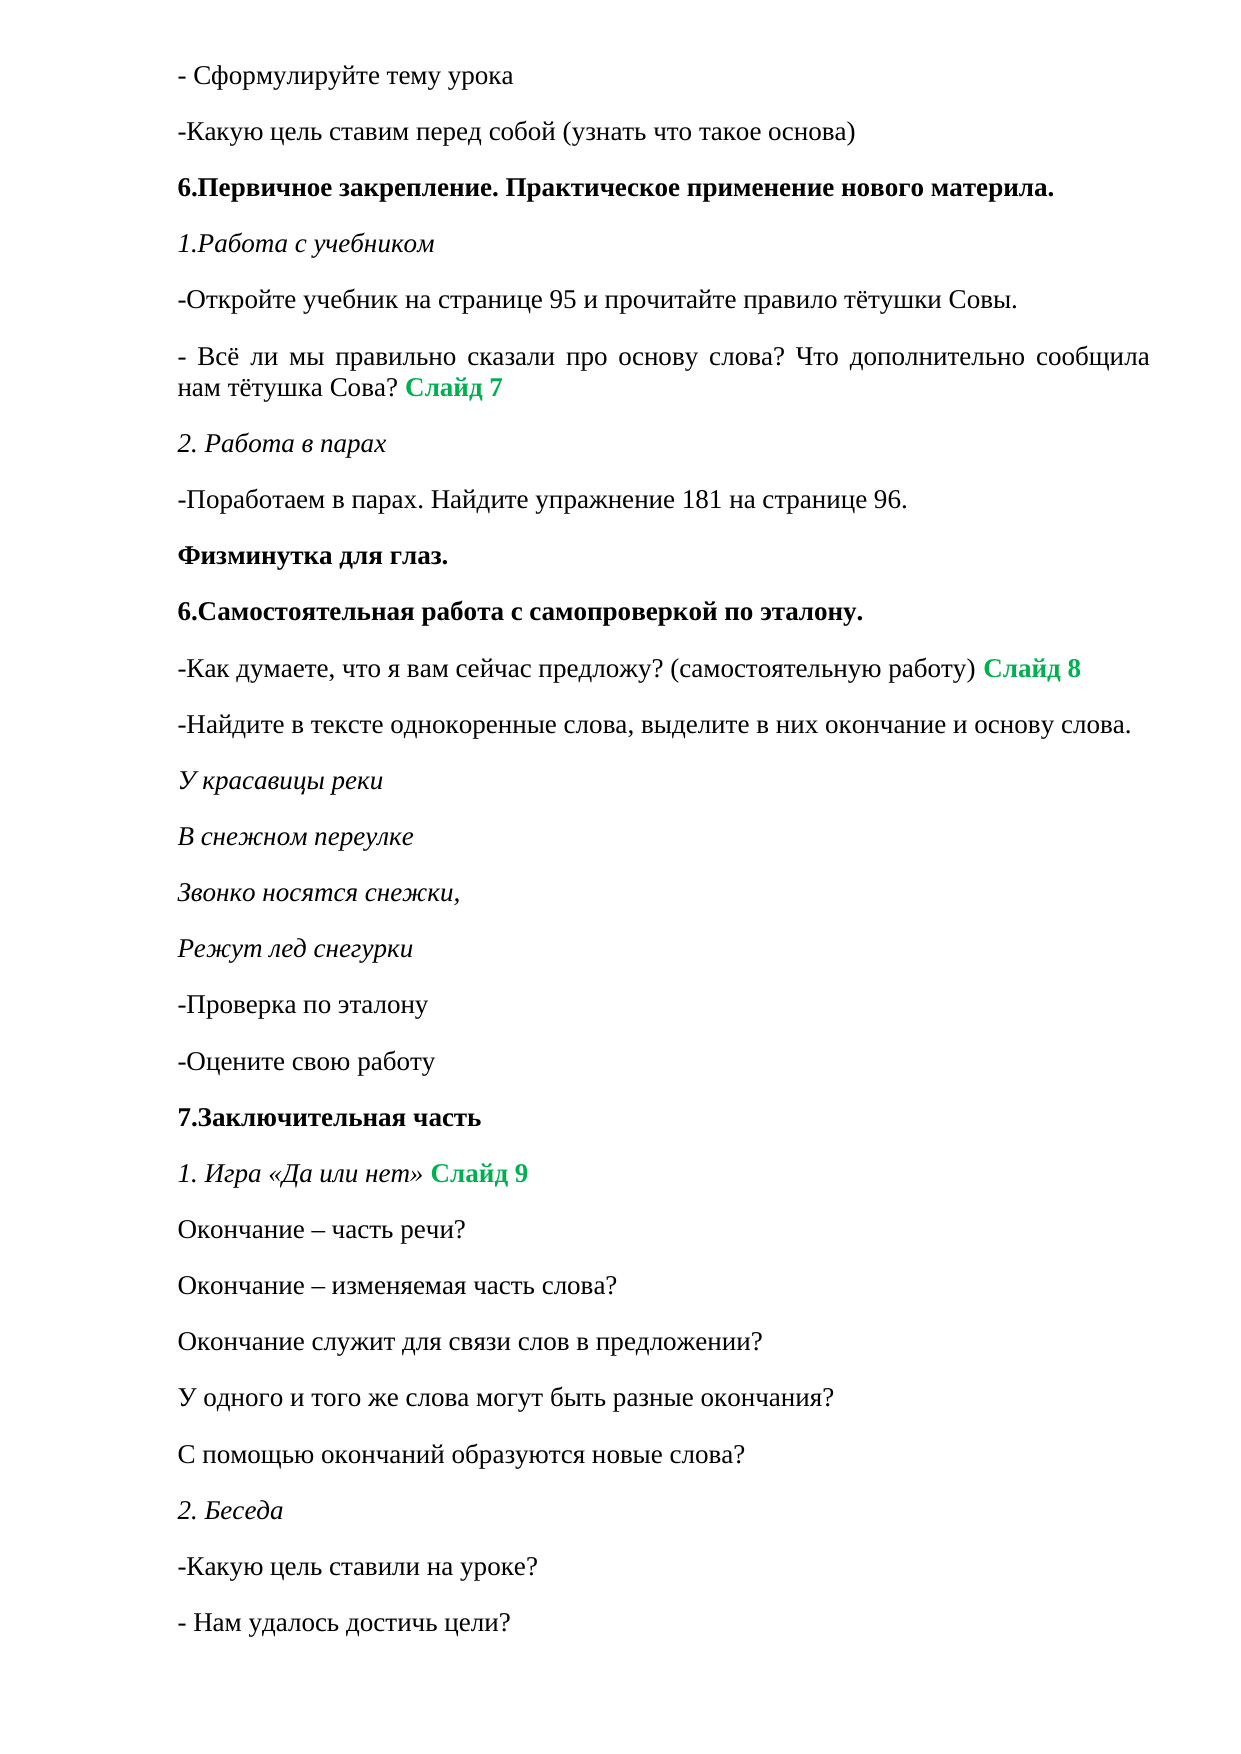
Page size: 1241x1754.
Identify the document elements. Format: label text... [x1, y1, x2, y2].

text -Откройте учебник на странице 95 и прочитайте правило тётушки Совы. [177, 284, 1152, 315]
text Окончание – часть речи? [177, 1213, 1152, 1244]
text Звонко носятся снежки, [177, 876, 1152, 907]
text - Сформулируйте тему урока [177, 59, 1152, 90]
text В снежном переулке [177, 820, 1152, 851]
text Окончание – изменяемая часть слова? [177, 1269, 1152, 1300]
text - Нам удалось достичь цели? [177, 1606, 1152, 1637]
text -Оцените свою работу [177, 1045, 1152, 1076]
text С помощью окончаний образуются новые слова? [177, 1438, 1152, 1469]
text - Всё ли мы правильно сказали про основу слова? Что дополнительно сообщила нам тётушка Сова? Слайд 7 [177, 340, 1152, 402]
text -Проверка по эталону [177, 988, 1152, 1020]
text -Как думаете, что я вам сейчас предложу? (самостоятельную работу) Слайд 8 [177, 652, 1152, 683]
text -Какую цель ставили на уроке? [177, 1550, 1152, 1581]
text Окончание служит для связи слов в предложении? [177, 1325, 1152, 1357]
text -Найдите в тексте однокоренные слова, выделите в них окончание и основу слова. [177, 708, 1152, 739]
text У красавицы реки [177, 764, 1152, 795]
text 1. Игра «Да или нет» Слайд 9 [177, 1157, 1152, 1188]
text -Поработаем в парах. Найдите упражнение 181 на странице 96. [177, 483, 1152, 514]
text 2. Беседа [177, 1494, 1152, 1525]
text У одного и того же слова могут быть разные окончания? [177, 1382, 1152, 1413]
text 6.Самостоятельная работа с самопроверкой по эталону. [177, 596, 1152, 627]
text -Какую цель ставим перед собой (узнать что такое основа) [177, 115, 1152, 146]
text 2. Работа в парах [177, 427, 1152, 458]
text Физминутка для глаз. [177, 539, 1152, 571]
text 7.Заключительная часть [177, 1101, 1152, 1132]
text Режут лед снегурки [177, 932, 1152, 963]
text 6.Первичное закрепление. Практическое применение нового материла. [177, 171, 1152, 202]
text 1.Работа с учебником [177, 227, 1152, 259]
